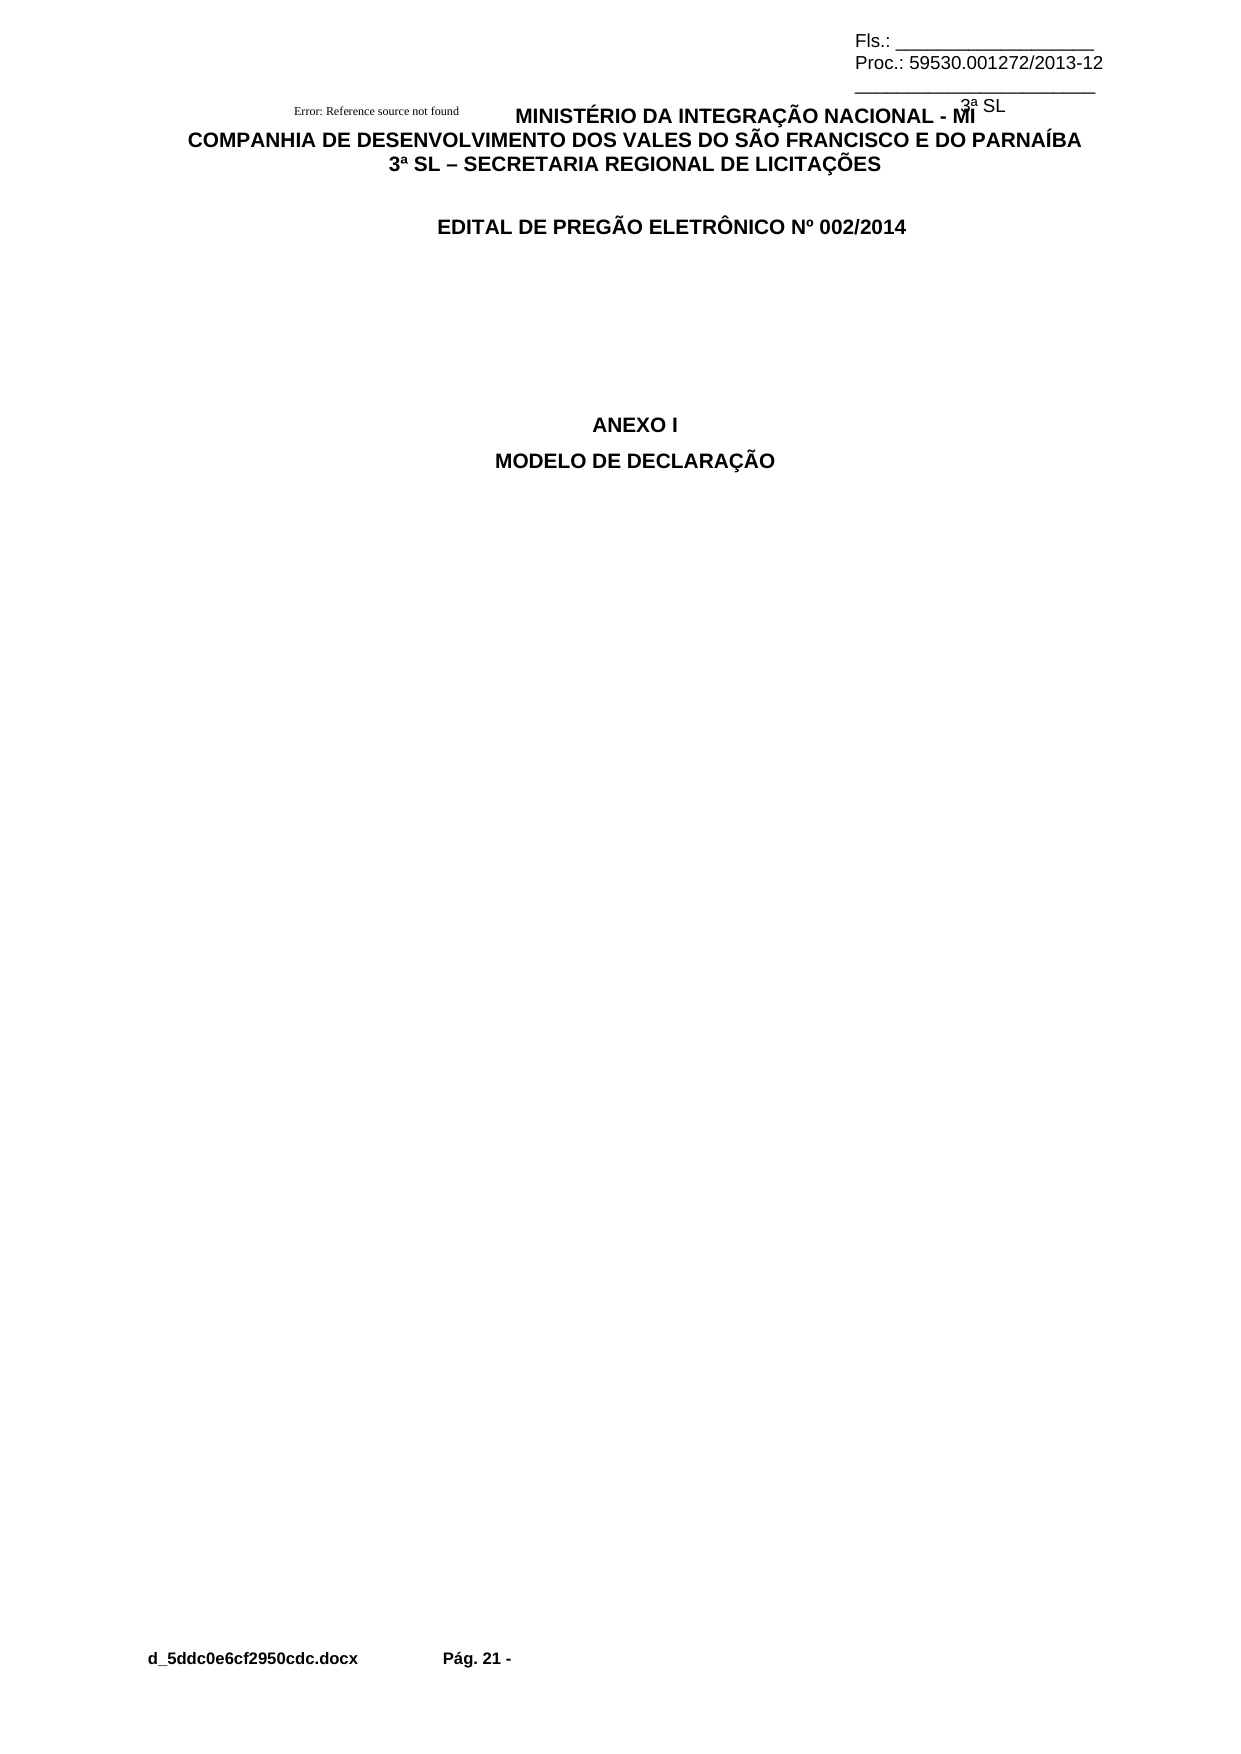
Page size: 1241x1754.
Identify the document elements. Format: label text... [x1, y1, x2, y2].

text ANEXO I [148, 413, 1122, 437]
text MODELO DE DECLARAÇÃO [148, 449, 1122, 473]
text EDITAL DE PREGÃO ELETRÔNICO Nº 002/2014 [221, 215, 1122, 239]
